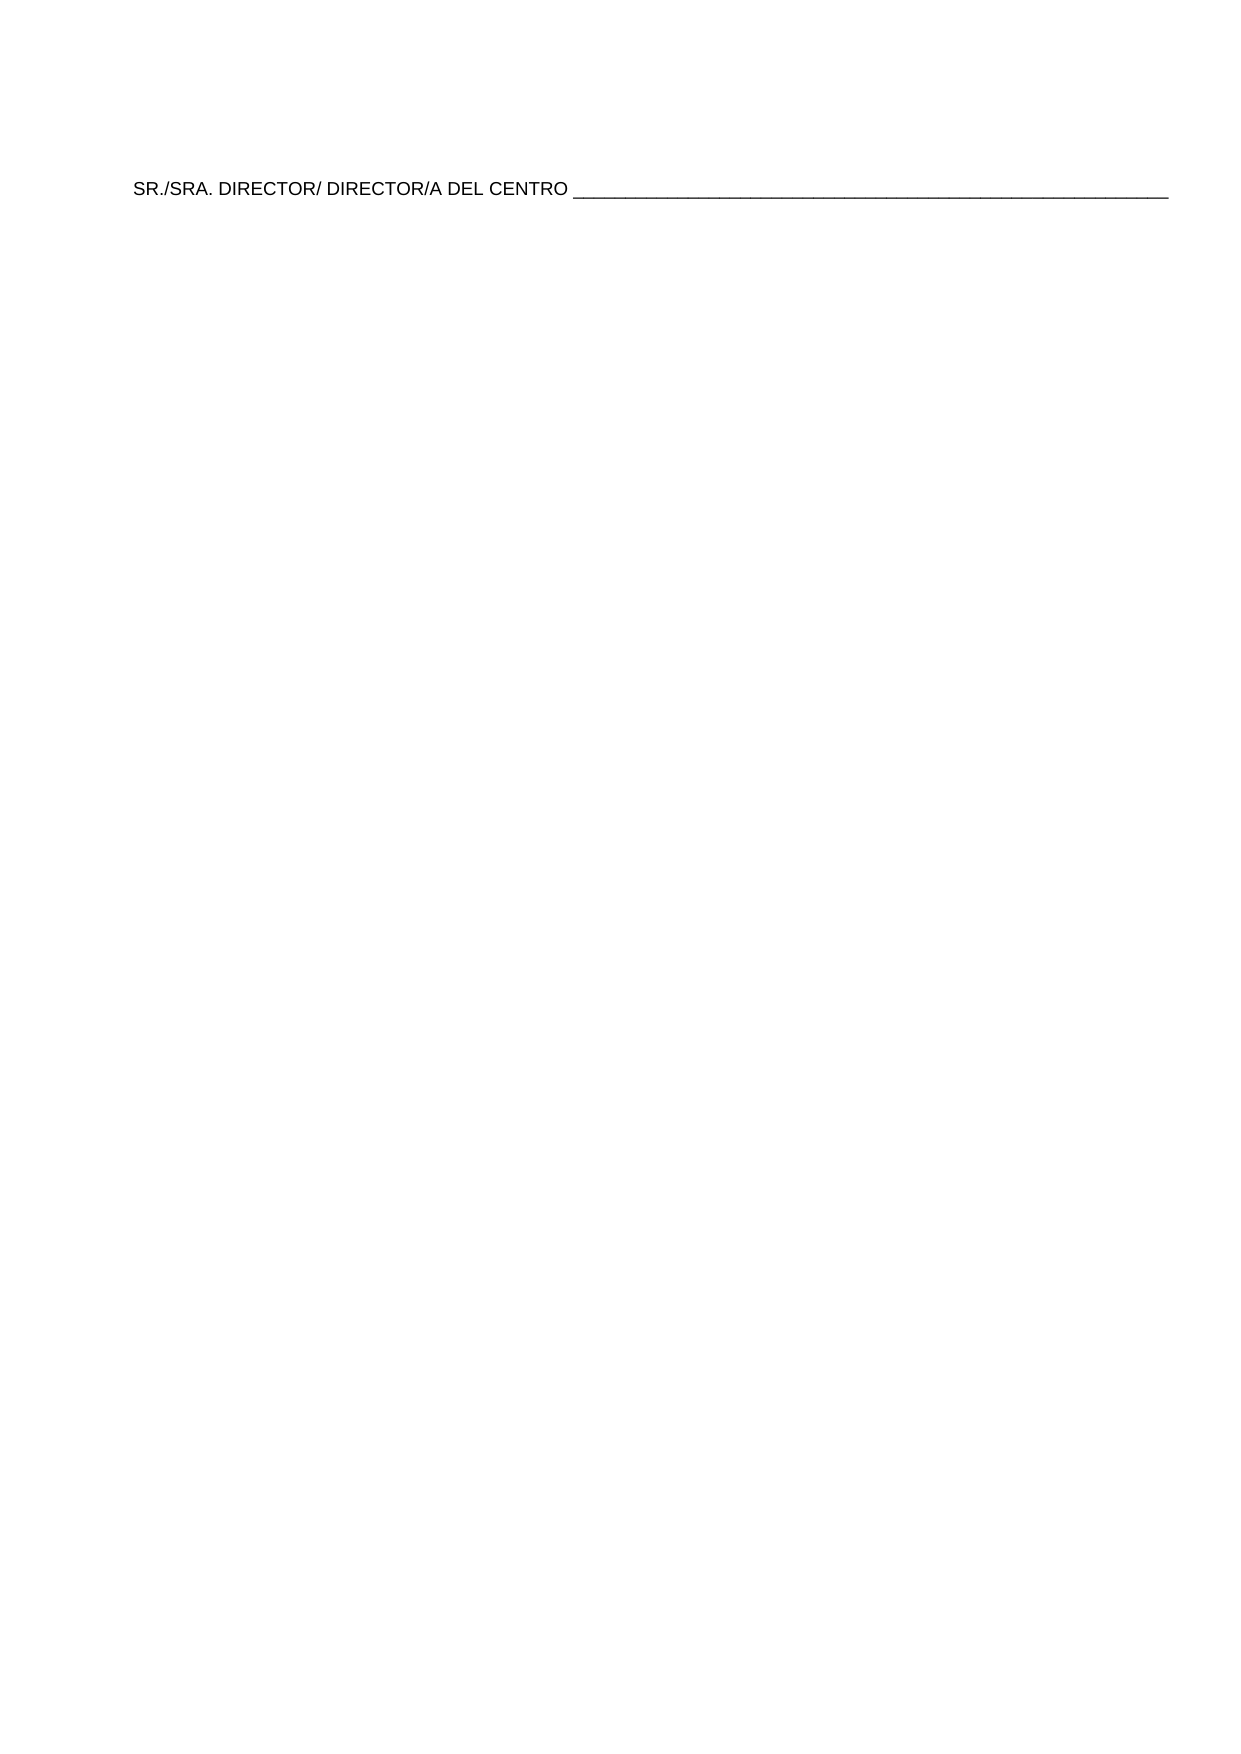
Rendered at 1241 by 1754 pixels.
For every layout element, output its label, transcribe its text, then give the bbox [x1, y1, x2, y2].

text SR./SRA. DIRECTOR/ DIRECTOR/A DEL CENTRO _________________________________________________________ [133, 178, 1181, 199]
